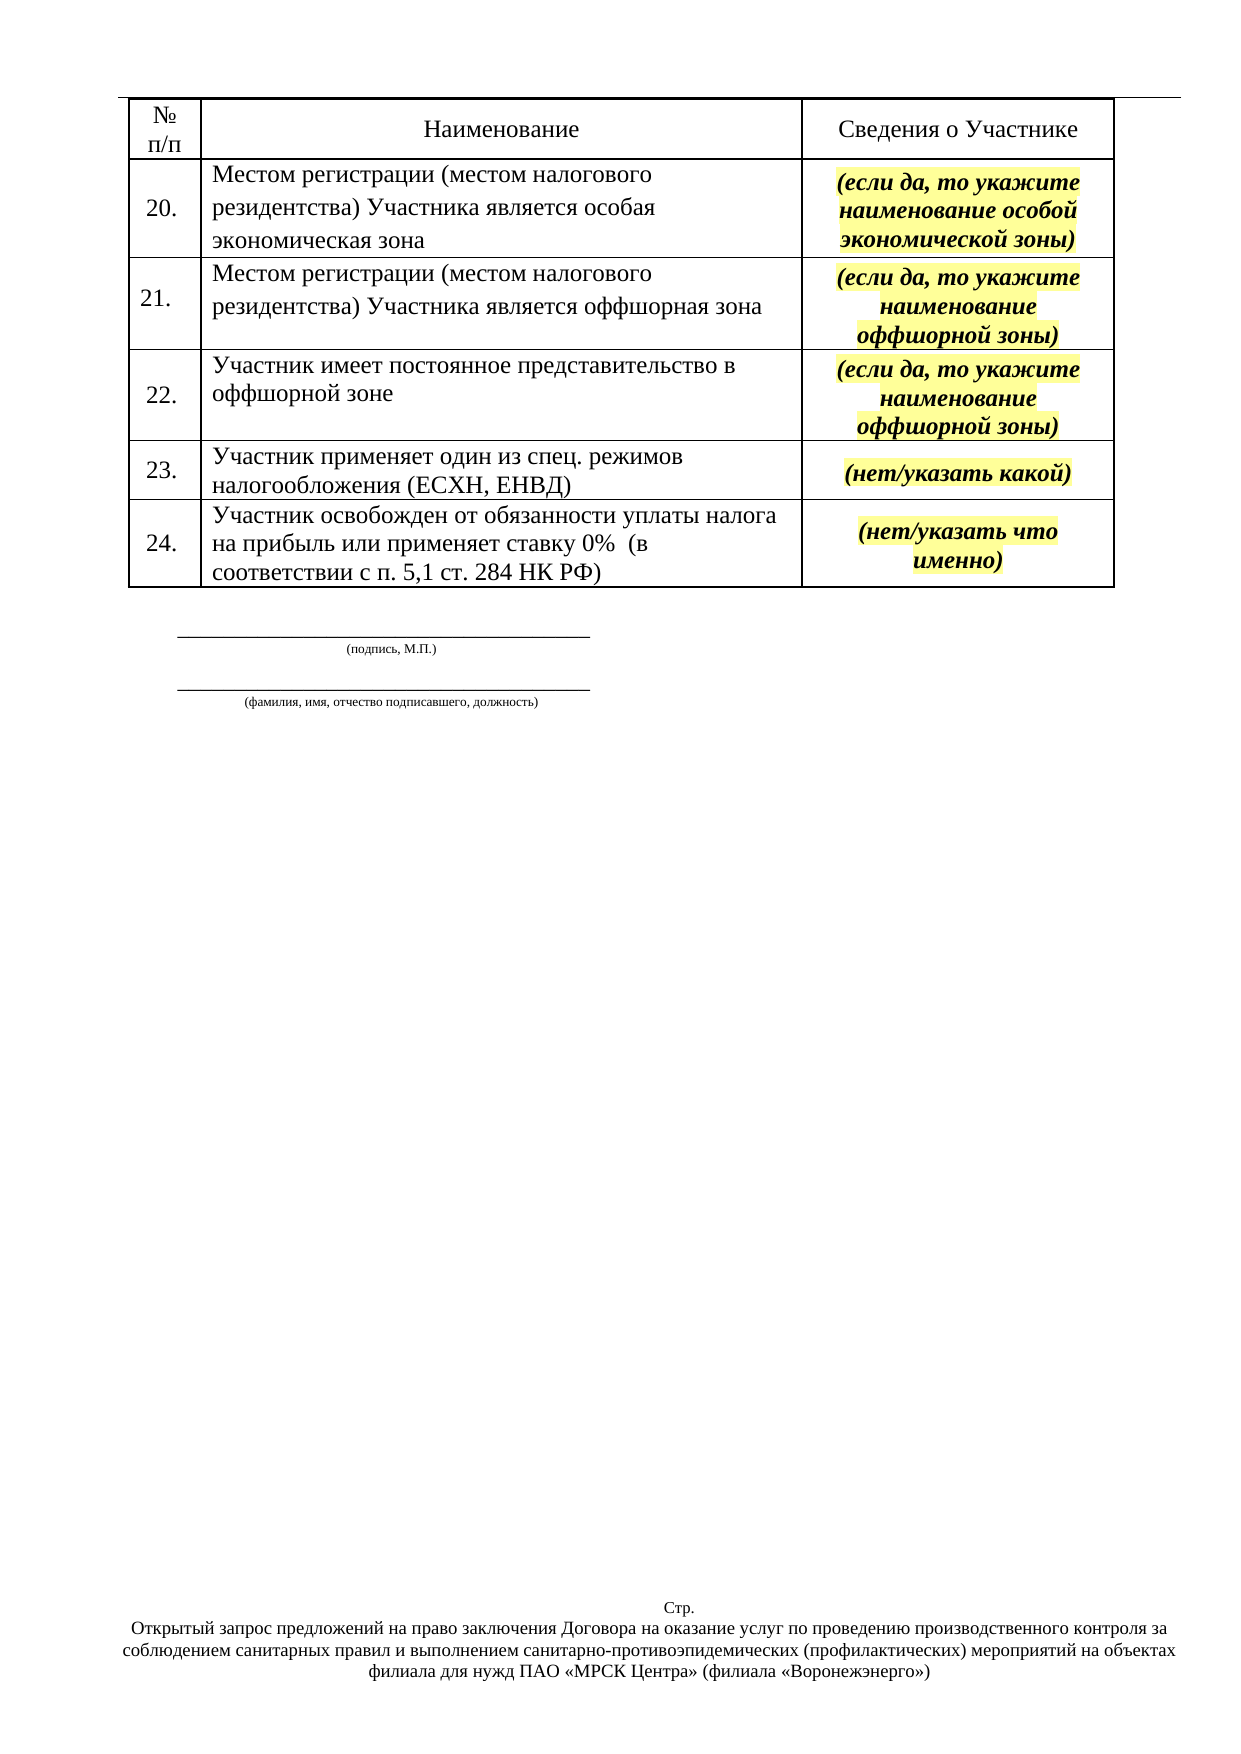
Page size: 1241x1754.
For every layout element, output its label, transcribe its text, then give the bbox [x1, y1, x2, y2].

table_cell Участник освобожден от обязанности уплаты налога на прибыль или применяет ставку 0% (в соответствии с п. 5,1 ст. 284 НК РФ) [202, 500, 801, 586]
table_cell Местом регистрации (местом налогового резидентства) Участника является особая экономическая зона [202, 160, 801, 257]
table_cell (нет/указать что именно) [803, 500, 1113, 586]
table_cell (если да, то укажите наименование оффшорной зоны) [803, 350, 1113, 440]
text (подпись, М.П.) [118, 641, 605, 667]
table_cell [130, 441, 200, 499]
table_cell Местом регистрации (местом налогового резидентства) Участника является оффшорная зона [202, 258, 801, 349]
table_cell Участник имеет постоянное представительство в оффшорной зоне [202, 350, 801, 440]
table_cell (если да, то укажите наименование особой экономической зоны) [803, 160, 1113, 257]
text ____________________________________ [118, 667, 605, 693]
table_header Наименование [202, 100, 801, 158]
table_cell (если да, то укажите наименование оффшорной зоны) [803, 258, 1113, 349]
text ____________________________________ [118, 614, 605, 641]
table_header № п/п [130, 100, 200, 158]
table_cell [130, 258, 200, 349]
table_cell [130, 500, 200, 586]
table_cell [130, 350, 200, 440]
text (фамилия, имя, отчество подписавшего, должность) [118, 693, 605, 720]
table_cell [130, 160, 200, 257]
table_cell Участник применяет один из спец. режимов налогообложения (ЕСХН, ЕНВД) [202, 441, 801, 499]
table_header Сведения о Участнике [803, 100, 1113, 158]
table_cell (нет/указать какой) [803, 441, 1113, 499]
